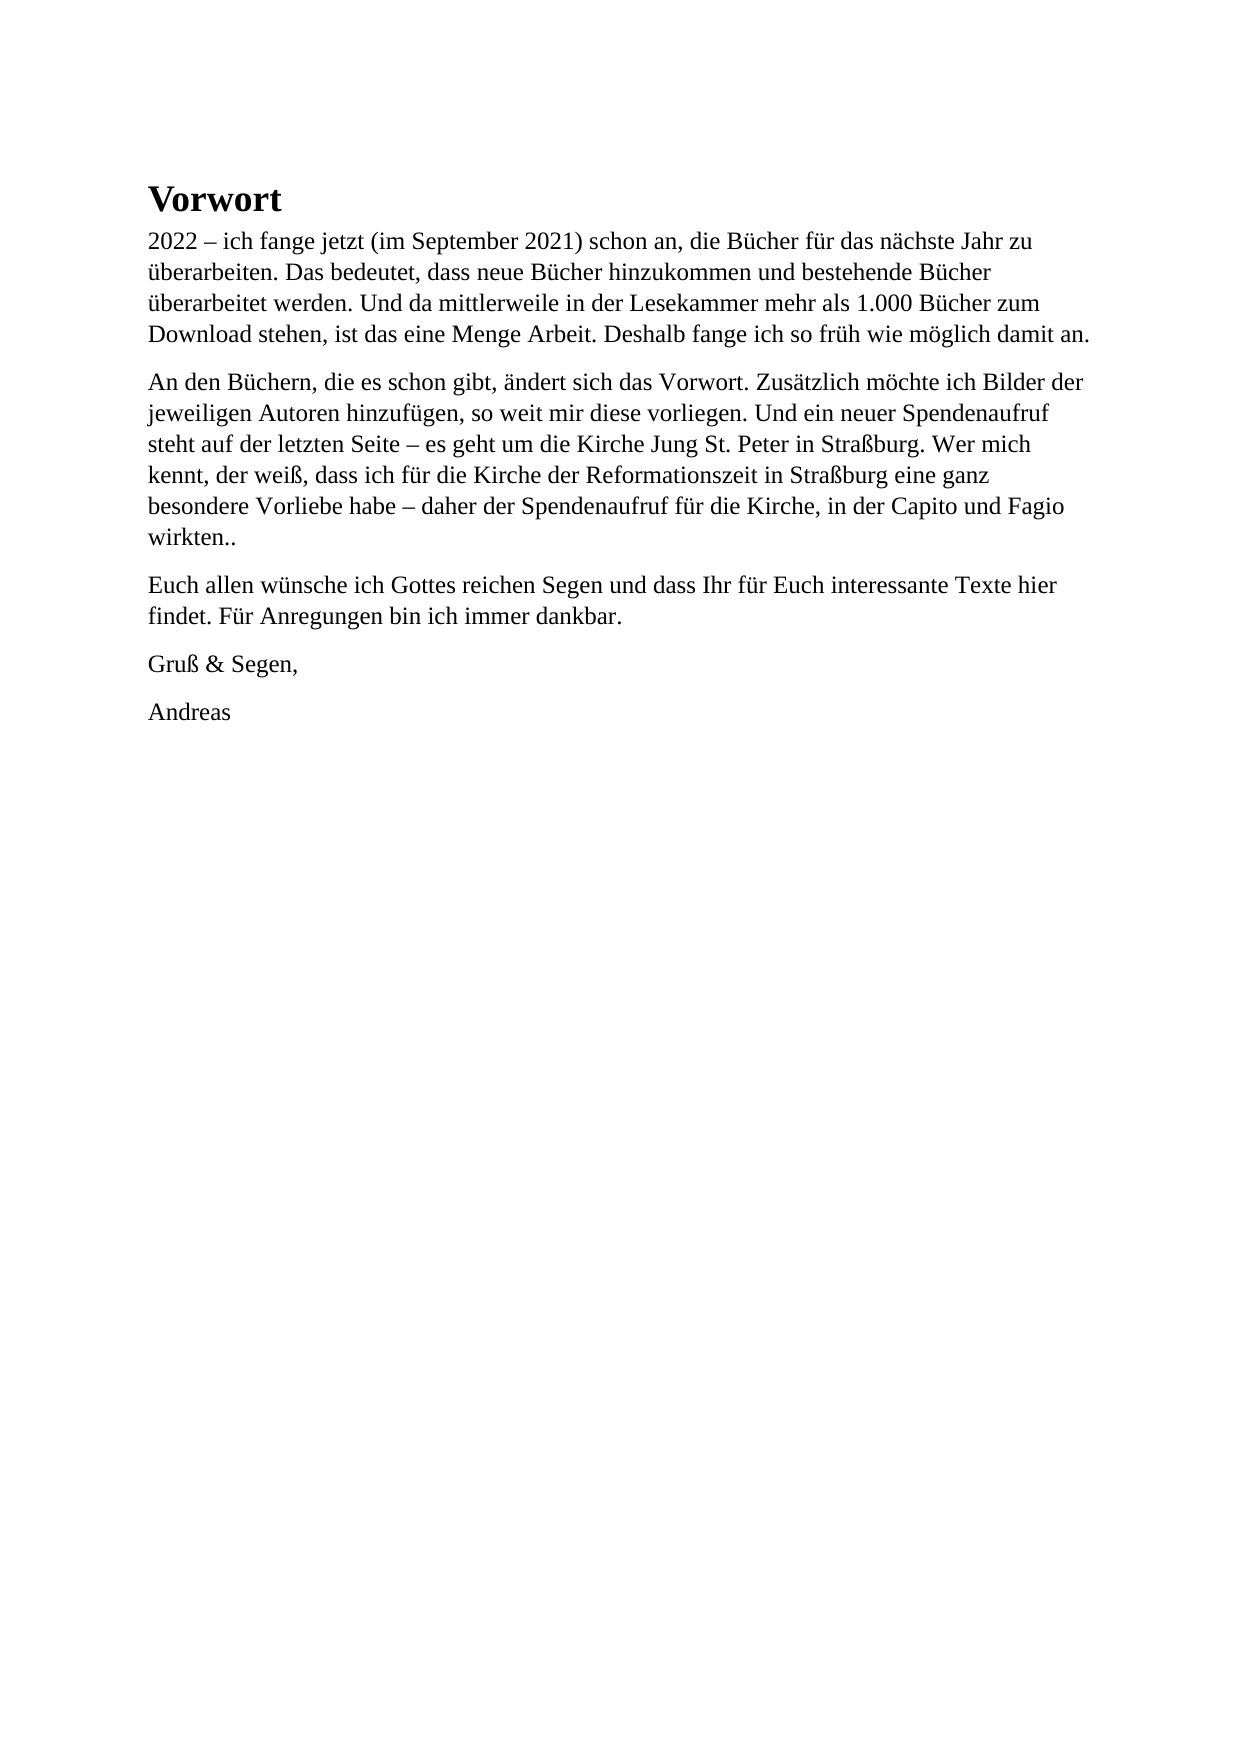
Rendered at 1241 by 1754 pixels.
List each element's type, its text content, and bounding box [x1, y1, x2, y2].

text 2022 – ich fange jetzt (im September 2021) schon an, die Bücher für das nächste Jahr zu überarbeiten. Das bedeutet, dass neue Bücher hinzukommen und bestehende Bücher überarbeitet werden. Und da mittlerweile in der Lesekammer mehr als 1.000 Bücher zum Download stehen, ist das eine Menge Arbeit. Deshalb fange ich so früh wie möglich damit an. [148, 226, 1093, 348]
text Andreas [148, 697, 1093, 725]
text Gruß & Segen, [148, 649, 1093, 678]
text An den Büchern, die es schon gibt, ändert sich das Vorwort. Zusätzlich möchte ich Bilder der jeweiligen Autoren hinzufügen, so weit mir diese vorliegen. Und ein neuer Spendenaufruf steht auf der letzten Seite – es geht um die Kirche Jung St. Peter in Straßburg. Wer mich kennt, der weiß, dass ich für die Kirche der Reformationszeit in Straßburg eine ganz besondere Vorliebe habe – daher der Spendenaufruf für die Kirche, in der Capito und Fagio wirkten.. [148, 367, 1093, 551]
subtitle Vorwort [148, 177, 1093, 220]
text Euch allen wünsche ich Gottes reichen Segen und dass Ihr für Euch interessante Texte hier findet. Für Anregungen bin ich immer dankbar. [148, 570, 1093, 630]
